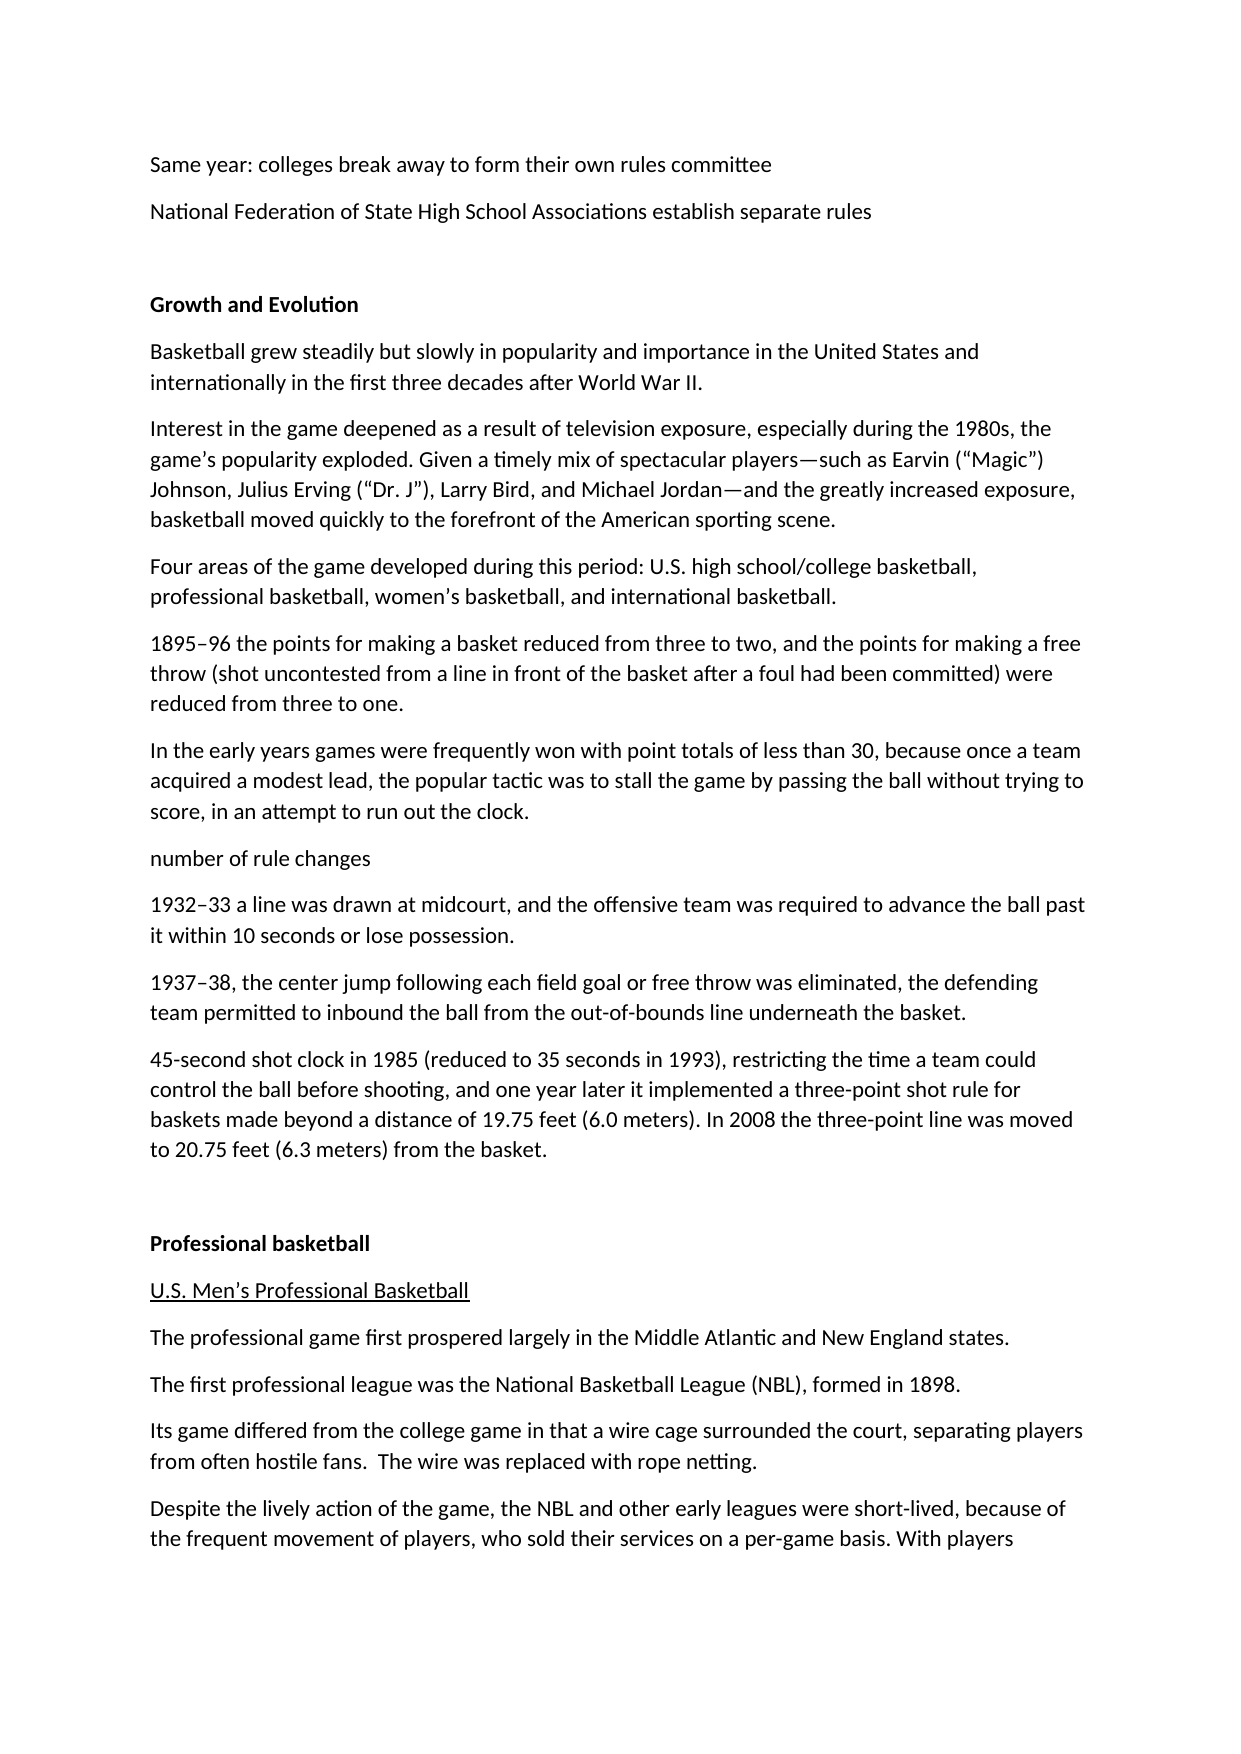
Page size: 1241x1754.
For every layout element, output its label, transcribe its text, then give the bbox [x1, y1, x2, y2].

text 1895–96 the points for making a basket reduced from three to two, and the points for making a free throw (shot uncontested from a line in front of the basket after a foul had been committed) were reduced from three to one. [150, 629, 1090, 718]
text In the early years games were frequently won with point totals of less than 30, because once a team acquired a modest lead, the popular tactic was to stall the game by passing the ball without trying to score, in an attempt to run out the clock. [150, 736, 1090, 825]
text Interest in the game deepened as a result of television exposure, especially during the 1980s, the game’s popularity exploded. Given a timely mix of spectacular players—such as Earvin (“Magic”) Johnson, Julius Erving (“Dr. J”), Larry Bird, and Michael Jordan—and the greatly increased exposure, basketball moved quickly to the forefront of the American sporting scene. [150, 414, 1090, 533]
text Basketball grew steadily but slowly in popularity and importance in the United States and internationally in the first three decades after World War II. [150, 337, 1090, 396]
text The first professional league was the National Basketball League (NBL), formed in 1898. [150, 1370, 1090, 1398]
text The professional game first prospered largely in the Middle Atlantic and New England states. [150, 1323, 1090, 1351]
text U.S. Men’s Professional Basketball [150, 1276, 1090, 1304]
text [150, 1494, 1090, 1552]
text Its game differed from the college game in that a wire cage surrounded the court, separating players from often hostile fans. The wire was replaced with rope netting. [150, 1417, 1090, 1475]
text Four areas of the game developed during this period: U.S. high school/college basketball, professional basketball, women’s basketball, and international basketball. [150, 552, 1090, 610]
text 45-second shot clock in 1985 (reduced to 35 seconds in 1993), restricting the time a team could control the ball before shooting, and one year later it implemented a three-point shot rule for baskets made beyond a distance of 19.75 feet (6.0 meters). In 2008 the three-point line was moved to 20.75 feet (6.3 meters) from the basket. [150, 1045, 1090, 1163]
text Same year: colleges break away to form their own rules committee [150, 150, 1090, 178]
text 1932–33 a line was drawn at midcourt, and the offensive team was required to advance the ball past it within 10 seconds or lose possession. [150, 891, 1090, 949]
text Growth and Evolution [150, 291, 1090, 319]
text number of rule changes [150, 844, 1090, 872]
text Professional basketball [150, 1229, 1090, 1257]
text National Federation of State High School Associations establish separate rules [150, 197, 1090, 225]
text 1937–38, the center jump following each field goal or free throw was eliminated, the defending team permitted to inbound the ball from the out-of-bounds line underneath the basket. [150, 968, 1090, 1026]
